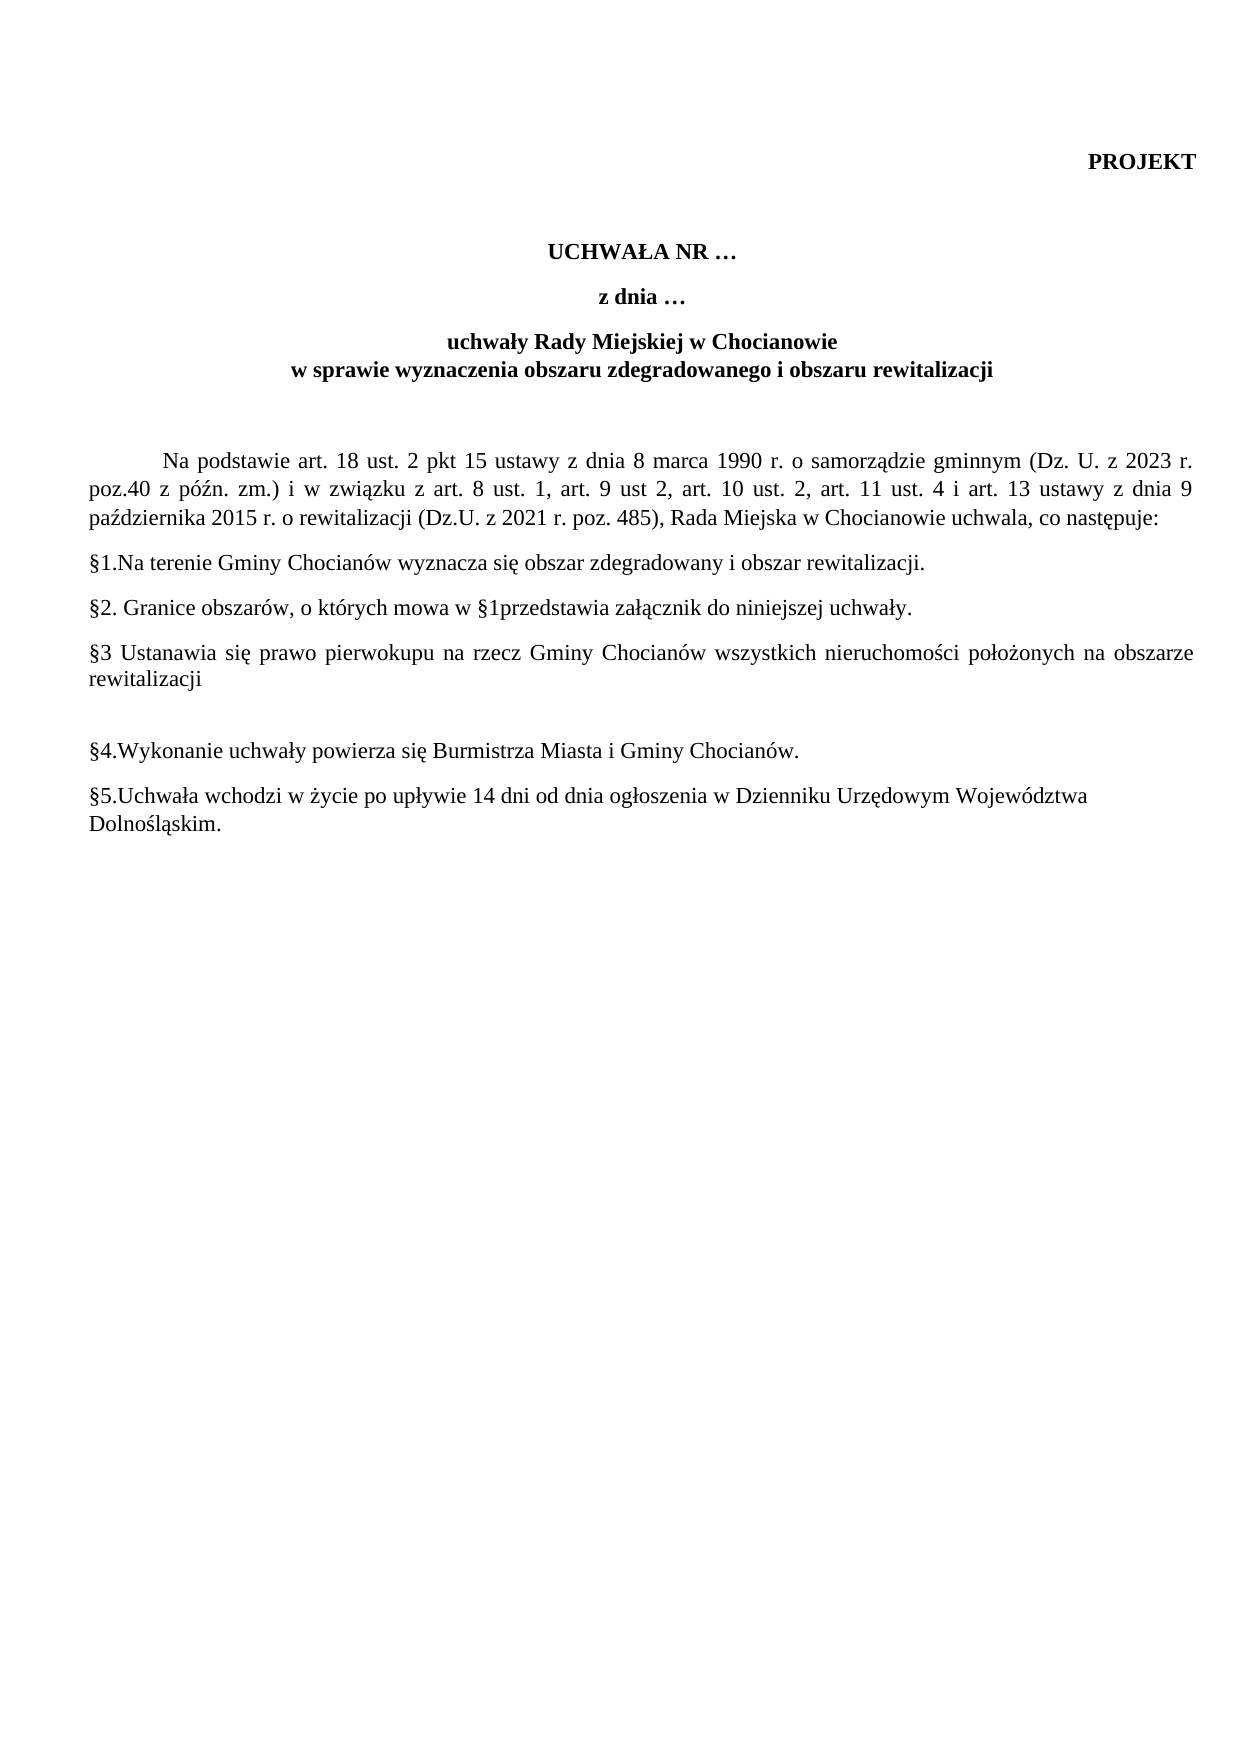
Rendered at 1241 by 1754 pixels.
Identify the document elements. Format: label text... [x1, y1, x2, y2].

text §4.Wykonanie uchwały powierza się Burmistrza Miasta i Gminy Chocianów. [89, 737, 1196, 763]
text z dnia … [89, 283, 1196, 309]
text uchwały Rady Miejskiej w Chocianowie [89, 328, 1196, 354]
text w sprawie wyznaczenia obszaru zdegradowanego i obszaru rewitalizacji [89, 357, 1196, 383]
text §5.Uchwała wchodzi w życie po upływie 14 dni od dnia ogłoszenia w Dzienniku Urzędowym Województwa Dolnośląskim. [89, 782, 1196, 837]
text Na podstawie art. 18 ust. 2 pkt 15 ustawy z dnia 8 marca 1990 r. o samorządzie gminnym (Dz. U. z 2023 r. poz.40 z późn. zm.) i w związku z art. 8 ust. 1, art. 9 ust 2, art. 10 ust. 2, art. 11 ust. 4 i art. 13 ustawy z dnia 9 października 2015 r. o rewitalizacji (Dz.U. z 2021 r. poz. 485), Rada Miejska w Chocianowie uchwala, co następuje: [89, 447, 1196, 530]
text §1.Na terenie Gminy Chocianów wyznacza się obszar zdegradowany i obszar rewitalizacji. [89, 549, 1196, 575]
text PROJEKT [89, 148, 1196, 174]
text §2. Granice obszarów, o których mowa w §1przedstawia załącznik do niniejszej uchwały. [89, 594, 1196, 620]
text UCHWAŁA NR … [89, 238, 1196, 264]
text §3 Ustanawia się prawo pierwokupu na rzecz Gminy Chocianów wszystkich nieruchomości położonych na obszarze rewitalizacji [89, 639, 1196, 692]
